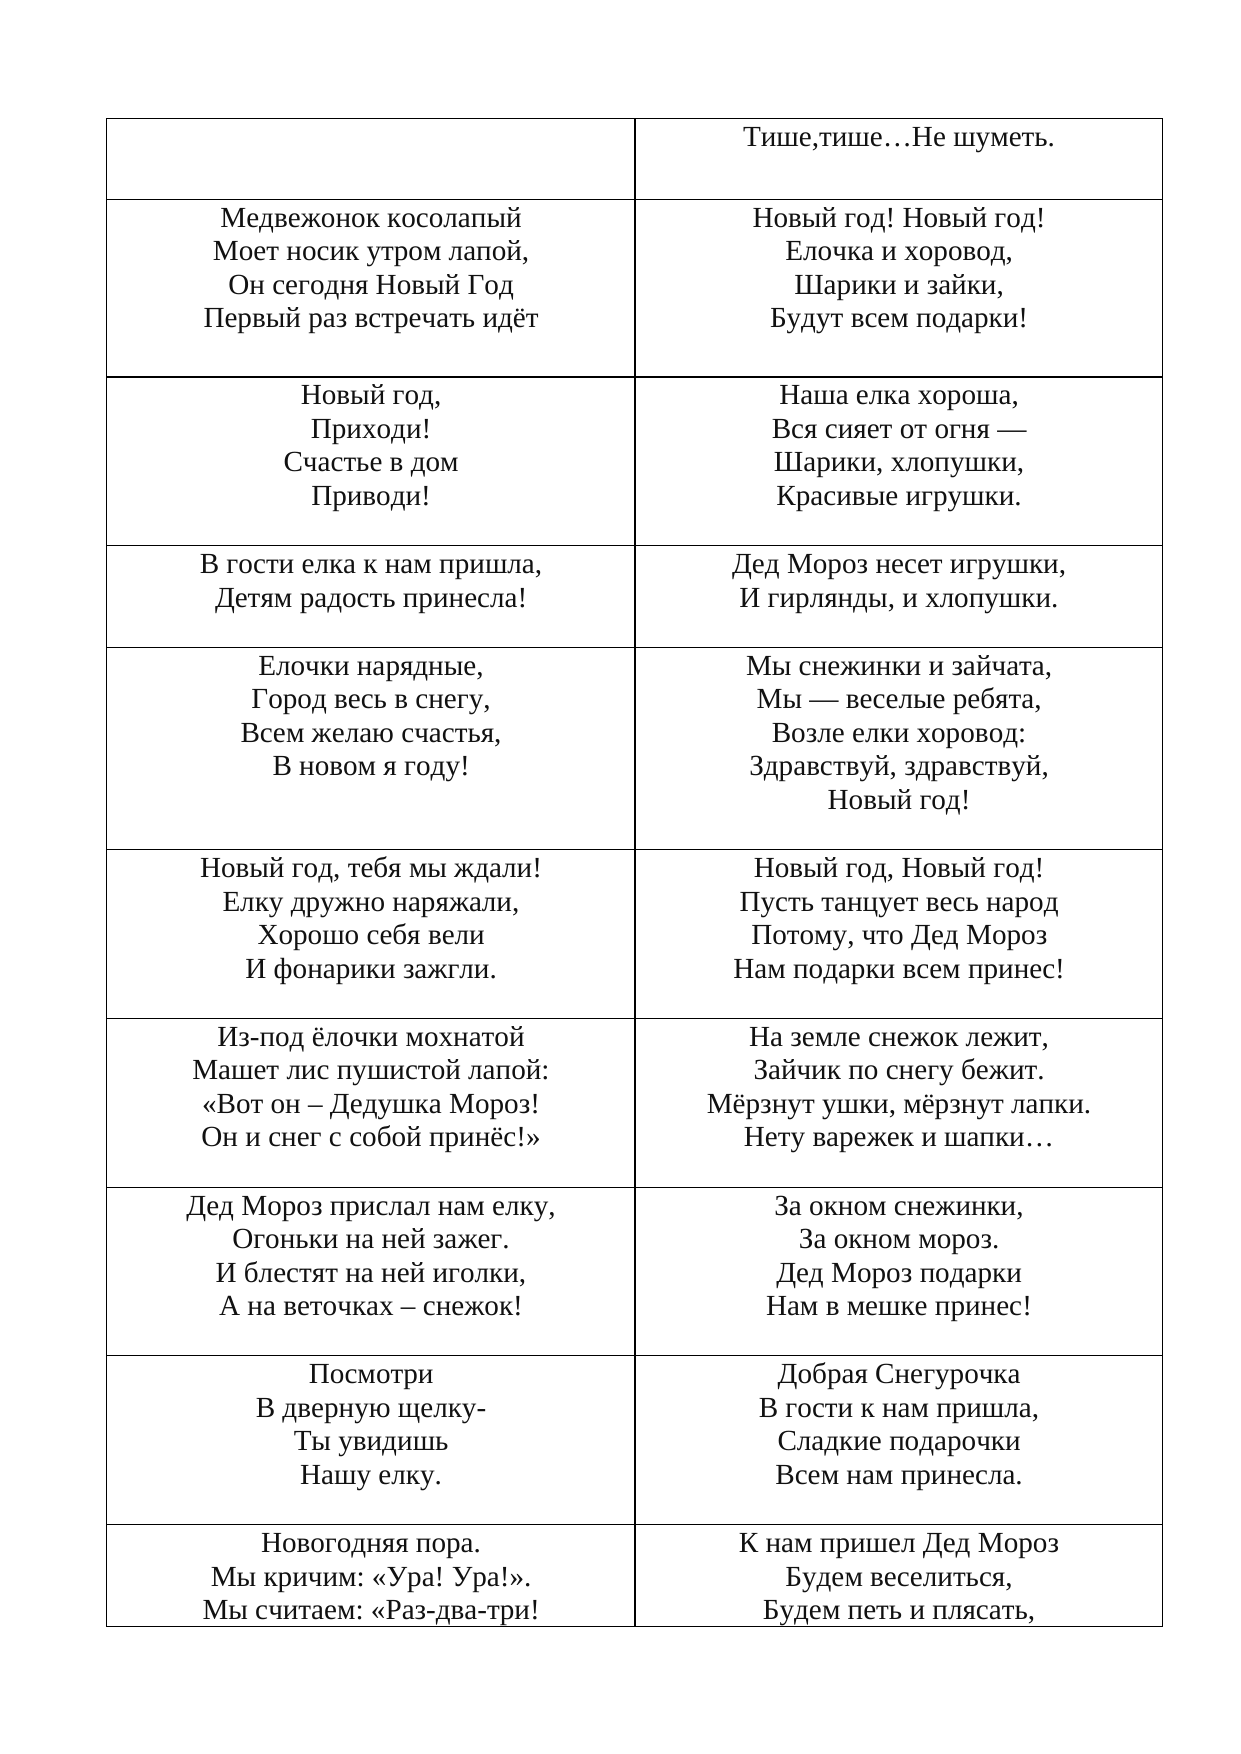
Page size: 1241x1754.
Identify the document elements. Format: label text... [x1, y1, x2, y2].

table_cell Медвежонок косолапый Моет носик утром лапой, Он сегодня Новый Год Первый раз встречать идёт [107, 200, 634, 376]
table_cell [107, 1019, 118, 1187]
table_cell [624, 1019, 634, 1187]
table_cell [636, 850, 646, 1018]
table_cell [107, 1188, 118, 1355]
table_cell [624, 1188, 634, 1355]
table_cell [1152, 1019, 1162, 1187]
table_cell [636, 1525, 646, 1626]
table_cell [636, 119, 1162, 199]
table_cell Новый год! Новый год! Елочка и хоровод, Шарики и зайки, Будут всем подарки! [636, 200, 1162, 376]
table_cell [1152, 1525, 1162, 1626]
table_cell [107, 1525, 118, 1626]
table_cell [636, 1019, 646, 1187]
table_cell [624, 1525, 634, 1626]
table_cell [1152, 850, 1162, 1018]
table_cell Елочки нарядные, Город весь в снегу, Всем желаю счастья, В новом я году! [107, 648, 634, 849]
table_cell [107, 119, 634, 199]
